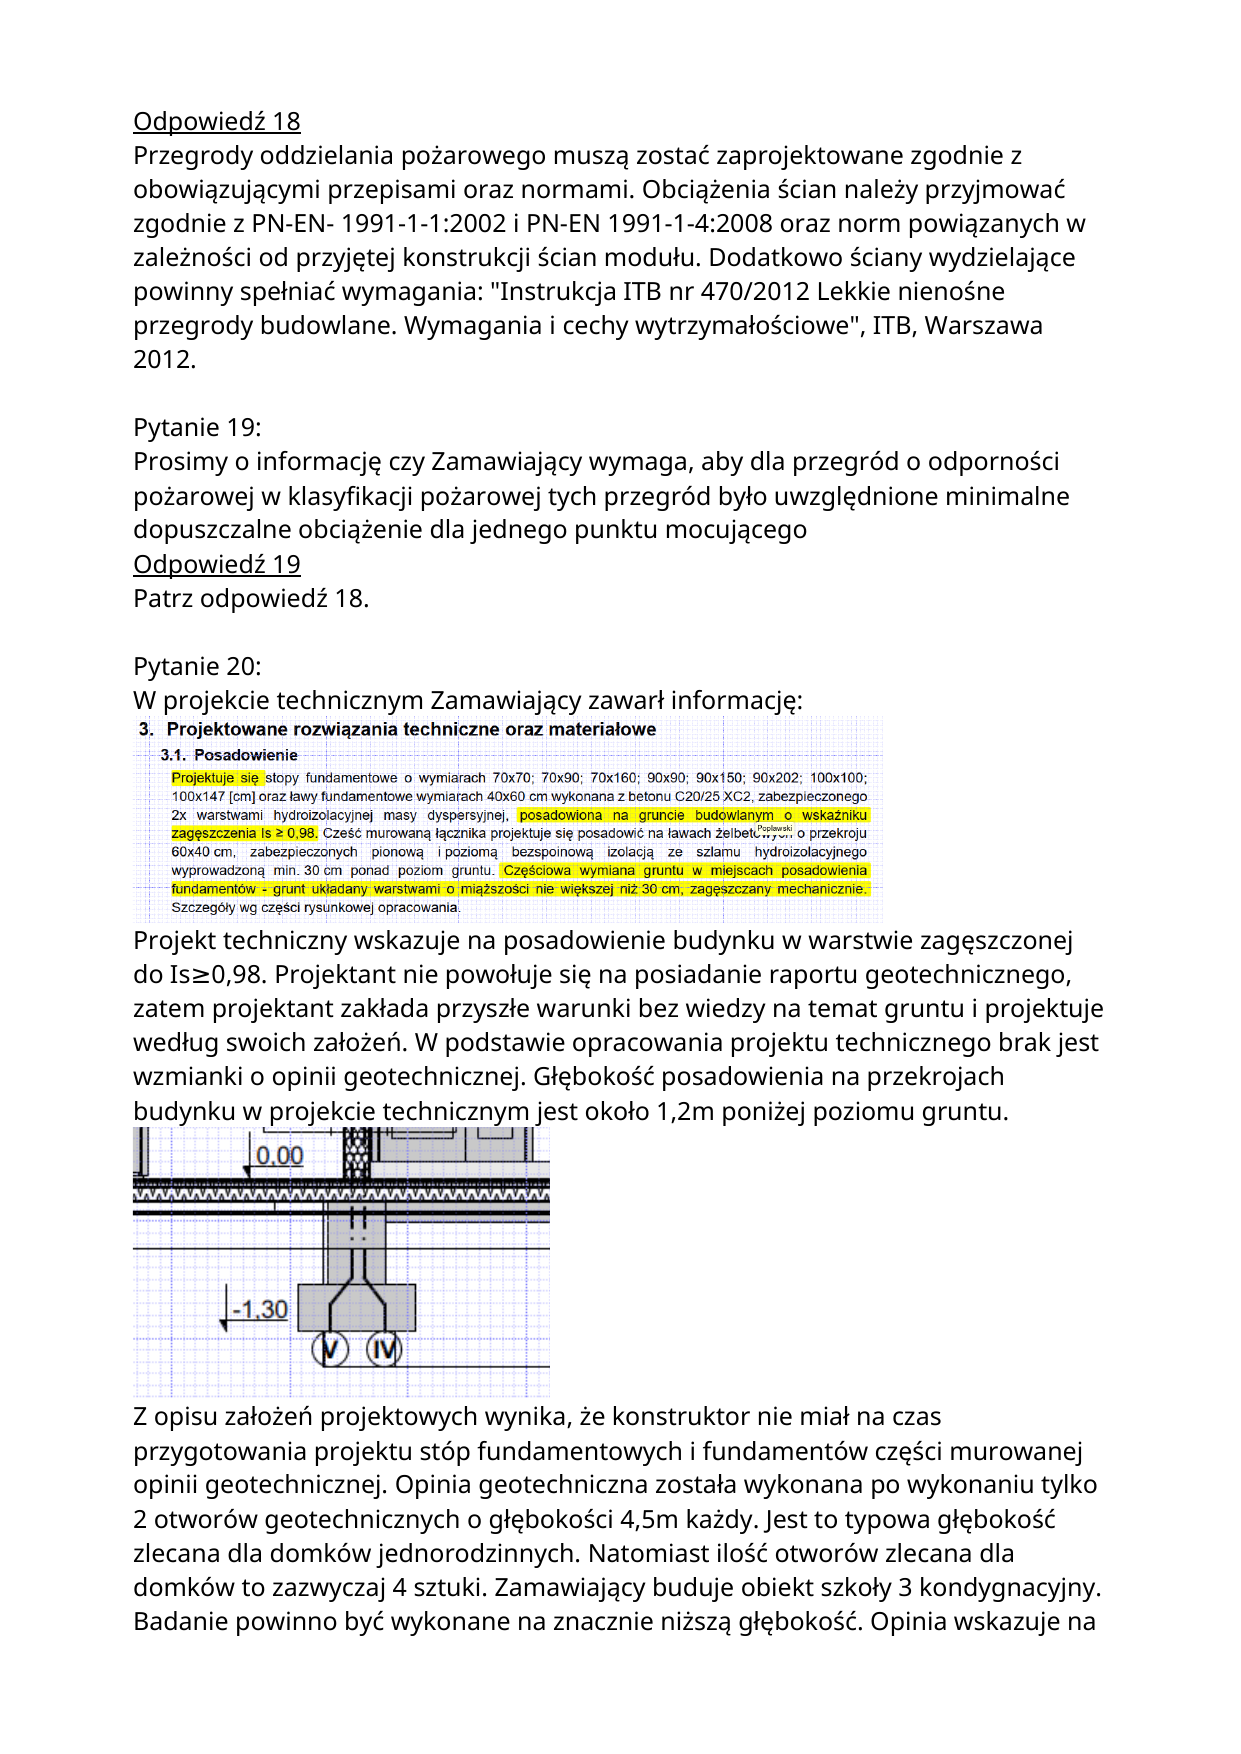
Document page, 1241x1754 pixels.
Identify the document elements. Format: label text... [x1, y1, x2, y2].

text Przegrody oddzielania pożarowego muszą zostać zaprojektowane zgodnie z obowiązującymi przepisami oraz normami. Obciążenia ścian należy przyjmować zgodnie z PN-EN- 1991-1-1:2002 i PN-EN 1991-1-4:2008 oraz norm powiązanych w zależności od przyjętej konstrukcji ścian modułu. Dodatkowo ściany wydzielające powinny spełniać wymagania: "Instrukcja ITB nr 470/2012 Lekkie nienośne przegrody budowlane. Wymagania i cechy wytrzymałościowe", ITB, Warszawa 2012. [133, 137, 1107, 376]
text Pytanie 19: [133, 410, 1107, 444]
text Patrz odpowiedź 18. [133, 580, 1107, 614]
picture [132, 716, 883, 923]
text W projekcie technicznym Zamawiający zawarł informację: [133, 682, 1107, 717]
text Odpowiedź 19 [133, 546, 1107, 580]
text Pytanie 20: [133, 648, 1107, 682]
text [133, 1399, 1107, 1637]
picture [132, 1127, 550, 1399]
text Odpowiedź 18 [133, 103, 1107, 137]
text Prosimy o informację czy Zamawiający wymaga, aby dla przegród o odporności pożarowej w klasyfikacji pożarowej tych przegród było uwzględnione minimalne dopuszczalne obciążenie dla jednego punktu mocującego [133, 444, 1107, 546]
text Projekt techniczny wskazuje na posadowienie budynku w warstwie zagęszczonej do Is≥0,98. Projektant nie powołuje się na posiadanie raportu geotechnicznego, zatem projektant zakłada przyszłe warunki bez wiedzy na temat gruntu i projektuje według swoich założeń. W podstawie opracowania projektu technicznego brak jest wzmianki o opinii geotechnicznej. Głębokość posadowienia na przekrojach budynku w projekcie technicznym jest około 1,2m poniżej poziomu gruntu. [133, 923, 1107, 1127]
